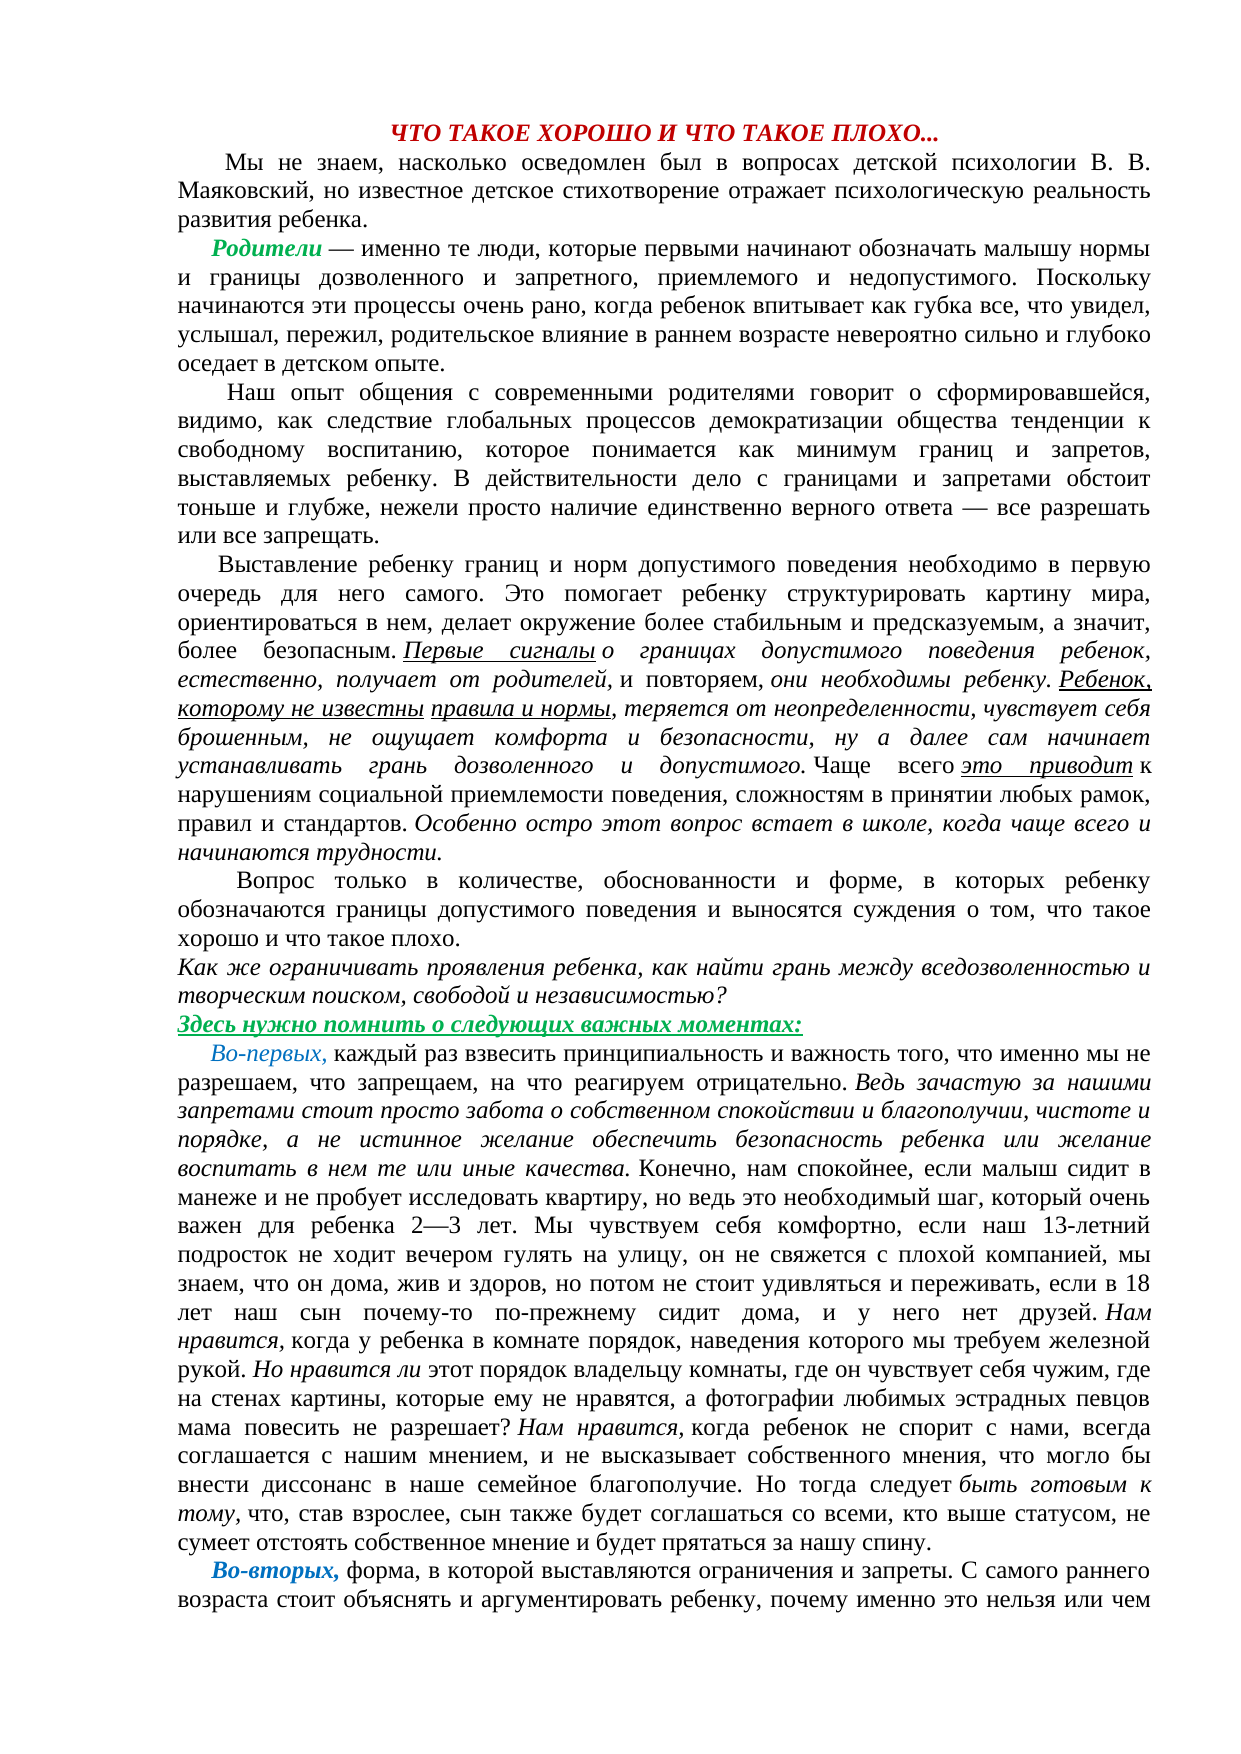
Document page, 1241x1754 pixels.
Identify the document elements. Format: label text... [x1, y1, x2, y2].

text Родители — именно те люди, которые первыми начинают обозначать малышу нормы и границы дозволенного и запретного, приемлемого и недопустимого. Поскольку начинаются эти процессы очень рано, когда ребенок впитывает как губка все, что увидел, услышал, пережил, родительское влияние в раннем возрасте невероятно сильно и глубоко оседает в детском опыте. [177, 233, 1152, 377]
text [177, 1556, 1152, 1613]
text Во-первых, каждый раз взвесить принципиальность и важность того, что именно мы не разрешаем, что запрещаем, на что реагируем отрицательно. Ведь зачастую за нашими запретами стоит просто забота о собственном спокойствии и благополучии, чистоте и порядке, а не истинное желание обеспечить безопасность ребенка или желание воспитать в нем те или иные качества. Конечно, нам спокойнее, если малыш сидит в манеже и не пробует исследовать квартиру, но ведь это необходимый шаг, который очень важен для ребенка 2—3 лет. Мы чувствуем себя комфортно, если наш 13-летний подросток не ходит вечером гулять на улицу, он не свяжется с плохой компанией, мы знаем, что он дома, жив и здоров, но потом не стоит удивляться и переживать, если в 18 лет наш сын почему-то по-прежнему сидит дома, и у него нет друзей. Нам нравится, когда у ребенка в комнате порядок, наведения которого мы требуем железной рукой. Но нравится ли этот порядок владельцу комнаты, где он чувствует себя чужим, где на стенах картины, которые ему не нравятся, а фотографии любимых эстрадных певцов мама повесить не разрешает? Нам нравится, когда ребенок не спорит с нами, всегда соглашается с нашим мнением, и не высказывает собственного мнения, что могло бы внести диссонанс в наше семейное благополучие. Но тогда следует быть готовым к тому, что, став взрослее, сын также будет соглашаться со всеми, кто выше статусом, не сумеет отстоять собственное мнение и будет прятаться за нашу спину. [177, 1038, 1152, 1556]
text Выставление ребенку границ и норм допустимого поведения необходимо в первую очередь для него самого. Это помогает ребенку структурировать картину мира, ориентироваться в нем, делает окружение более стабильным и предсказуемым, а значит, более безопасным. Первые сигналы о границах допустимого поведения ребенок, естественно, получает от родителей, и повторяем, они необходимы ребенку. Ребенок, которому не известны правила и нормы, теряется от неопределенности, чувствует себя брошенным, не ощущает комфорта и безопасности, ну а далее сам начинает устанавливать грань дозволенного и допустимого. Чаще всего это приводит к нарушениям социальной приемлемости поведения, сложностям в принятии любых рамок, правил и стандартов. Особенно остро этот вопрос встает в школе, когда чаще всего и начинаются трудности. [177, 549, 1152, 866]
text Здесь нужно помнить о следующих важных моментах: [177, 1009, 1152, 1038]
text Вопрос только в количестве, обоснованности и форме, в которых ребенку обозначаются границы допустимого поведения и выносятся суждения о том, что такое хорошо и что такое плохо. [177, 866, 1152, 952]
text Наш опыт общения с современными родителями говорит о сформировавшейся, видимо, как следствие глобальных процессов демократизации общества тенденции к свободному воспитанию, которое понимается как минимум границ и запретов, выставляемых ребенку. В действительности дело с границами и запретами обстоит тоньше и глубже, нежели просто наличие единственно верного ответа — все разрешать или все запрещать. [177, 377, 1152, 549]
text ЧТО ТАКОЕ ХОРОШО И ЧТО ТАКОЕ ПЛОХО... [177, 118, 1152, 147]
text Мы не знаем, насколько осведомлен был в вопросах детской психологии В. В. Маяковский, но известное детское стихотворение отражает психологическую реальность развития ребенка. [177, 147, 1152, 233]
text Как же ограничивать проявления ребенка, как найти грань между вседозволенностью и творческим поиском, свободой и независимостью? [177, 952, 1152, 1009]
